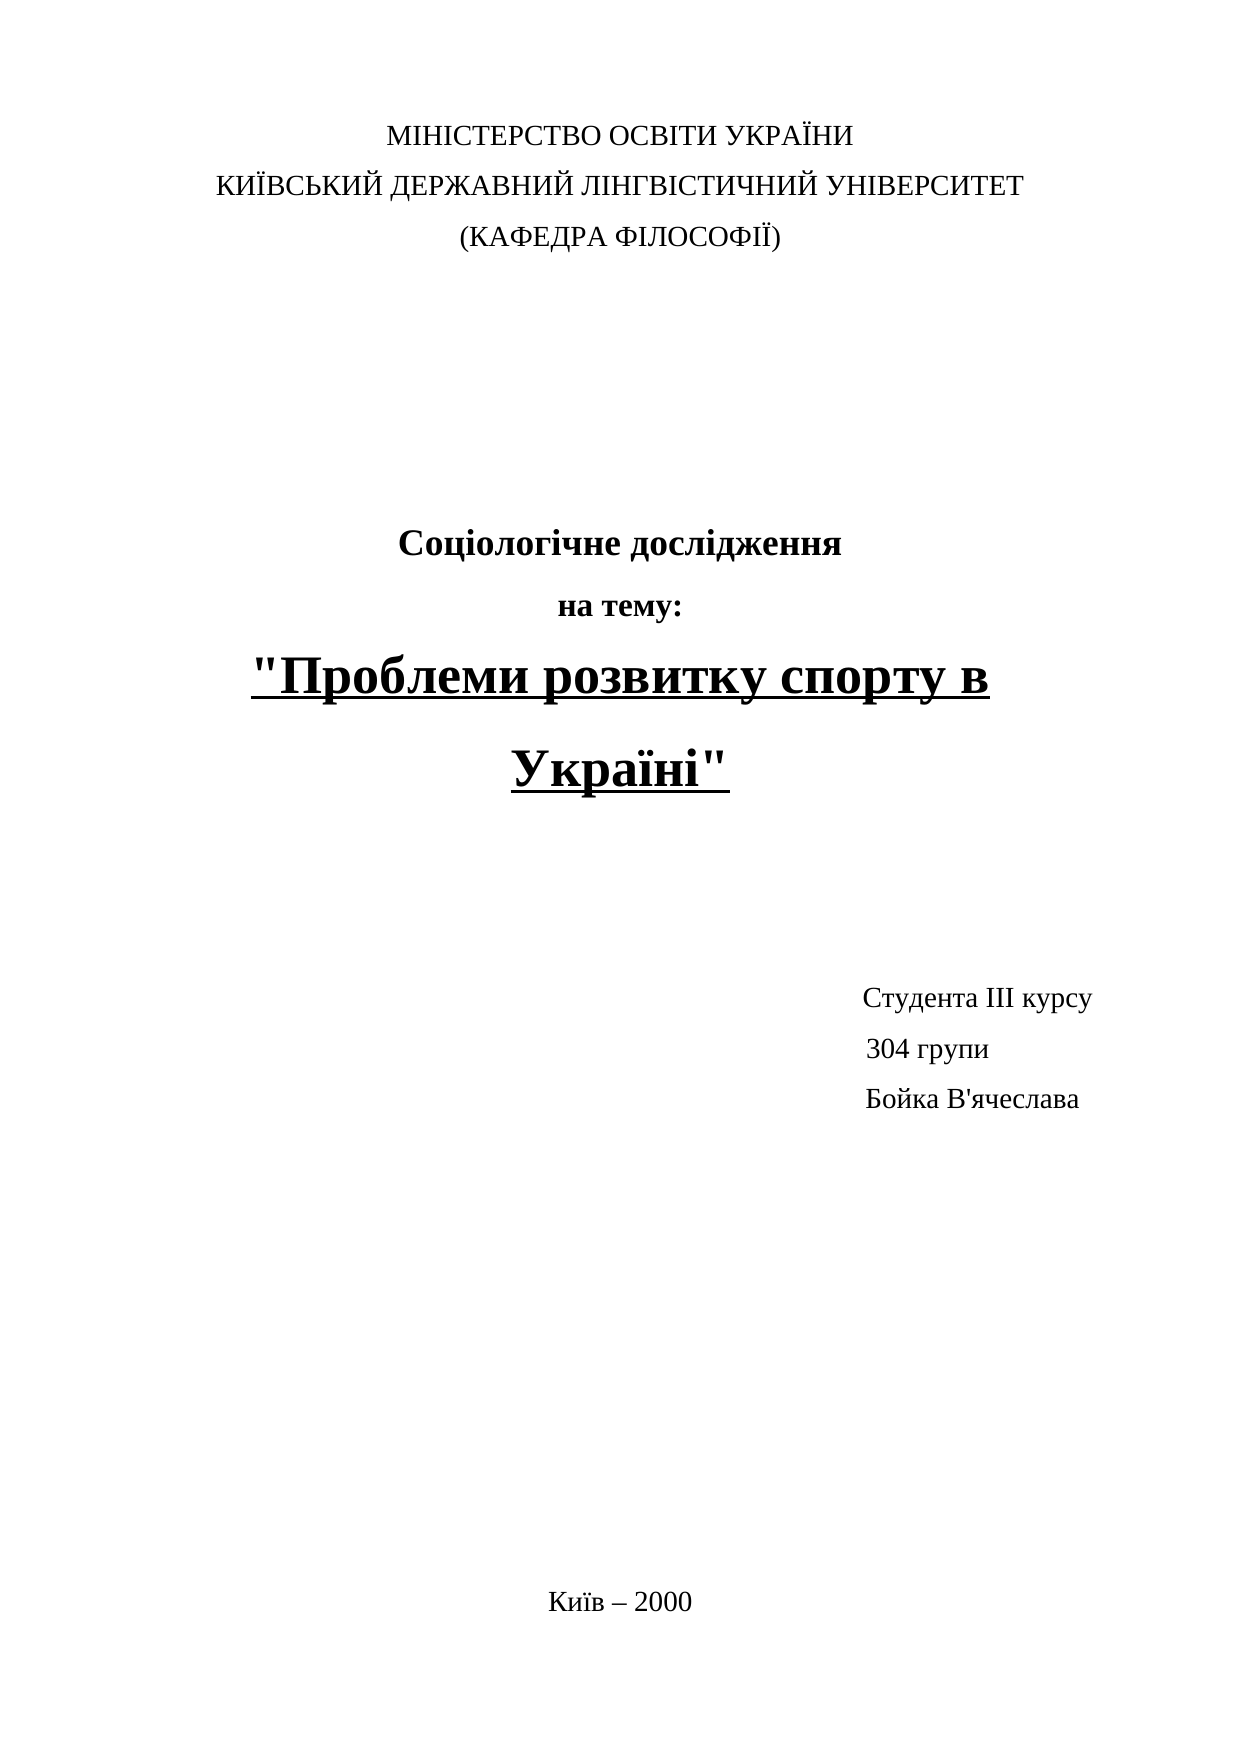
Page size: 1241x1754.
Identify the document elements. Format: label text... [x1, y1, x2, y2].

text КИЇВСЬКИЙ ДЕРЖАВНИЙ ЛІНГВІСТИЧНИЙ УНІВЕРСИТЕТ [148, 168, 1092, 202]
text 304 групи [673, 1031, 1092, 1064]
text Студента ІІІ курсу [148, 981, 1092, 1014]
text Київ – 2000 [148, 1584, 1092, 1618]
text (КАФЕДРА ФІЛОСОФІЇ) [148, 219, 1092, 252]
text Соціологічне дослідження [148, 521, 1092, 564]
text Бойка В'ячеслава [823, 1081, 1092, 1115]
text на тему: [148, 585, 1092, 624]
text "Проблеми розвитку спорту в Україні" [148, 643, 1092, 798]
text МІНІСТЕРСТВО ОСВІТИ УКРАЇНИ [148, 118, 1092, 152]
